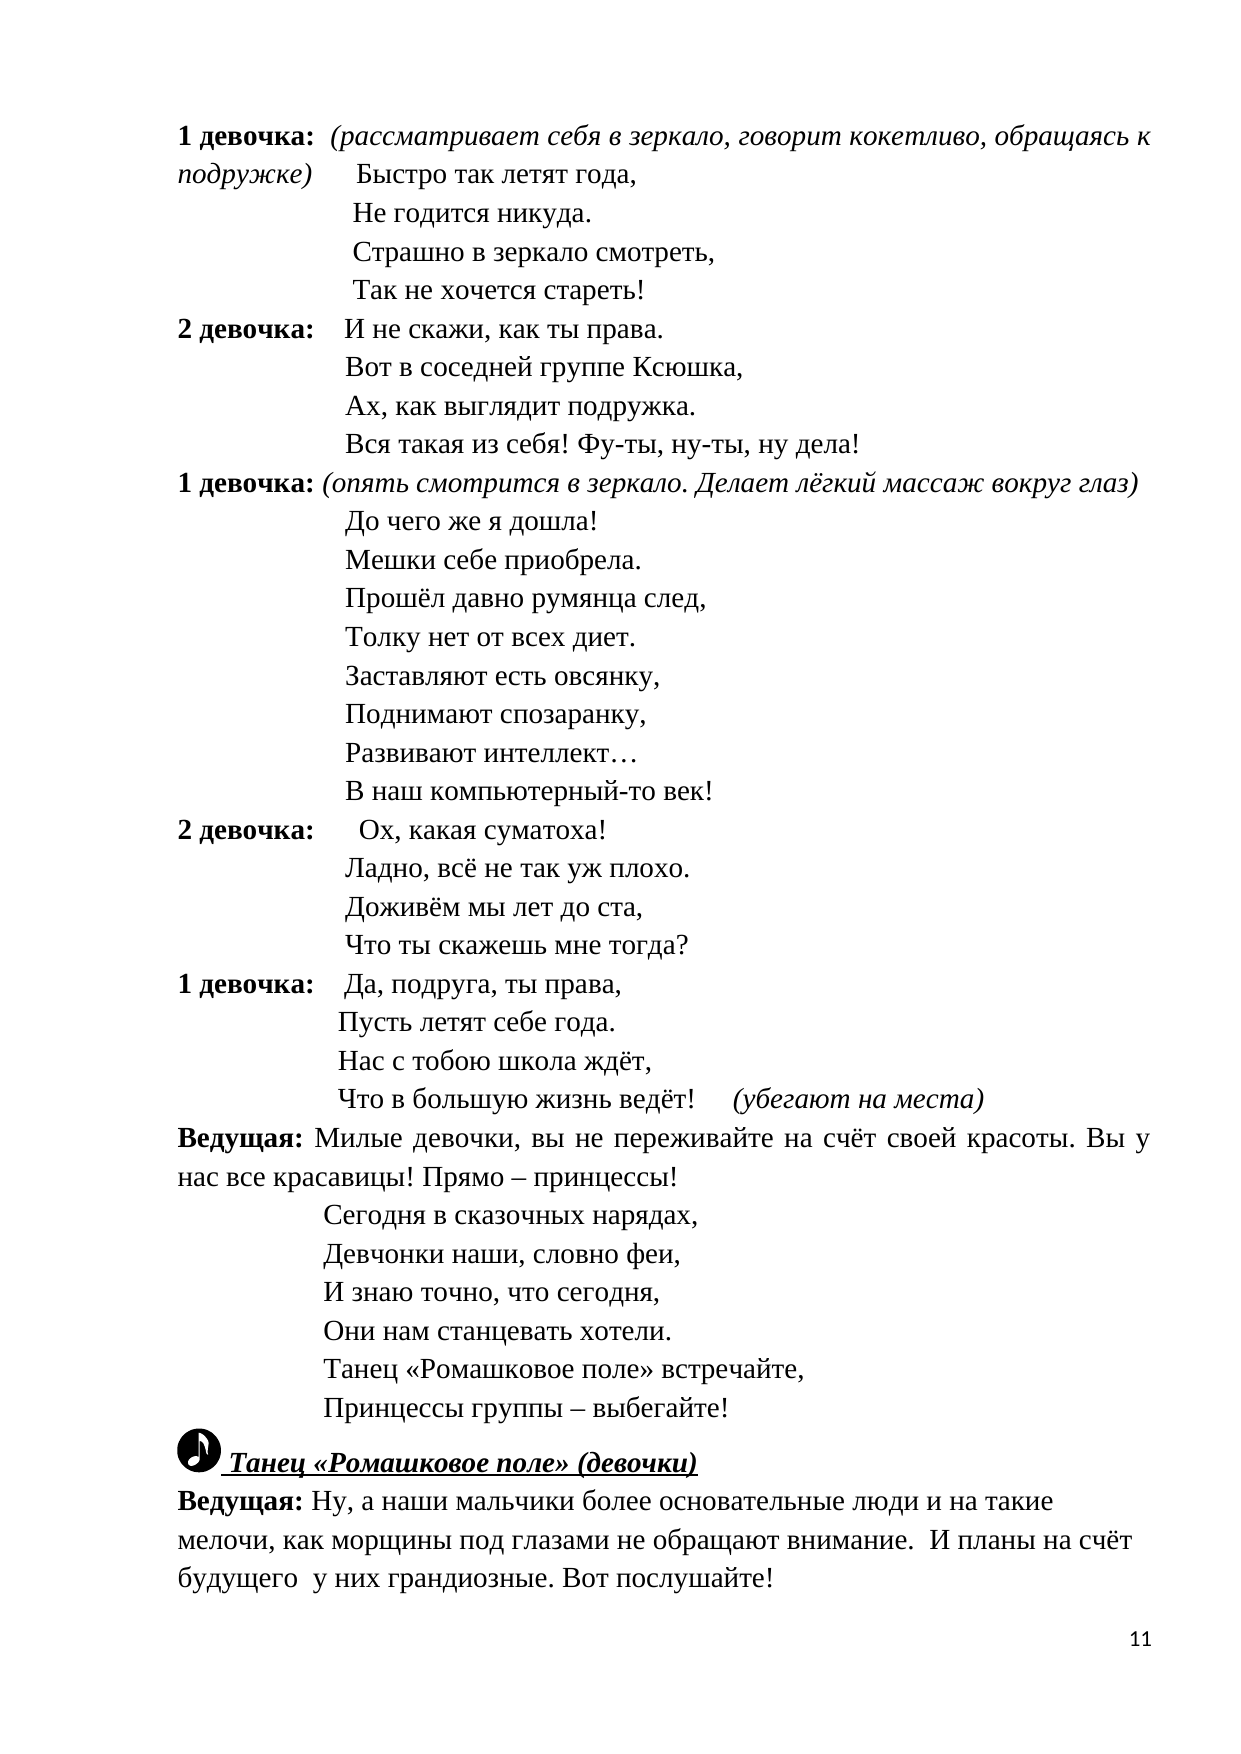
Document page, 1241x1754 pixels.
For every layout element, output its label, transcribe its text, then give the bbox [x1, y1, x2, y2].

text Не годится никуда. [177, 195, 1152, 229]
text Принцессы группы – выбегайте! [177, 1390, 1152, 1423]
text Развивают интеллект… [177, 735, 1152, 768]
text Что в большую жизнь ведёт! (убегают на места) [177, 1082, 1152, 1115]
text 1 девочка: (рассматривает себя в зеркало, говорит кокетливо, обращаясь к подружке) Быстро так летят года, [177, 118, 1152, 190]
text Поднимают спозаранку, [177, 696, 1152, 730]
text Танец «Ромашковое поле» (девочки) [177, 1428, 1152, 1478]
text Ах, как выглядит подружка. [177, 388, 1152, 421]
text Прошёл давно румянца след, [177, 581, 1152, 614]
text Ладно, всё не так уж плохо. [177, 850, 1152, 884]
text 1 девочка: Да, подруга, ты права, [177, 966, 1152, 999]
text Они нам станцевать хотели. [177, 1313, 1152, 1346]
text Так не хочется стареть! [177, 272, 1152, 306]
text И знаю точно, что сегодня, [177, 1274, 1152, 1308]
text 1 девочка: (опять смотрится в зеркало. Делает лёгкий массаж вокруг глаз) [177, 465, 1152, 498]
text Вот в соседней группе Ксюшка, [177, 349, 1152, 383]
text Нас с тобою школа ждёт, [177, 1043, 1152, 1077]
text Толку нет от всех диет. [177, 619, 1152, 653]
text До чего же я дошла! [177, 503, 1152, 537]
text Вся такая из себя! Фу-ты, ну-ты, ну дела! [177, 426, 1152, 460]
text 2 девочка: Ох, какая суматоха! [177, 812, 1152, 845]
text В наш компьютерный-то век! [177, 773, 1152, 807]
text Девчонки наши, словно феи, [177, 1236, 1152, 1269]
text Танец «Ромашковое поле» встречайте, [177, 1351, 1152, 1385]
text Заставляют есть овсянку, [177, 658, 1152, 691]
text Ведущая: Милые девочки, вы не переживайте на счёт своей красоты. Вы у нас все красавицы! Прямо – принцессы! [177, 1120, 1152, 1192]
text Мешки себе приобрела. [177, 542, 1152, 576]
text Что ты скажешь мне тогда? [177, 927, 1152, 961]
text 2 девочка: И не скажи, как ты права. [177, 311, 1152, 344]
text Пусть летят себе года. [177, 1004, 1152, 1038]
text Сегодня в сказочных нарядах, [177, 1197, 1152, 1231]
text Страшно в зеркало смотреть, [177, 234, 1152, 267]
text Доживём мы лет до ста, [177, 889, 1152, 922]
text Ведущая: Ну, а наши мальчики более основательные люди и на такие мелочи, как морщины под глазами не обращают внимание. И планы на счёт будущего у них грандиозные. Вот послушайте! [177, 1483, 1152, 1594]
